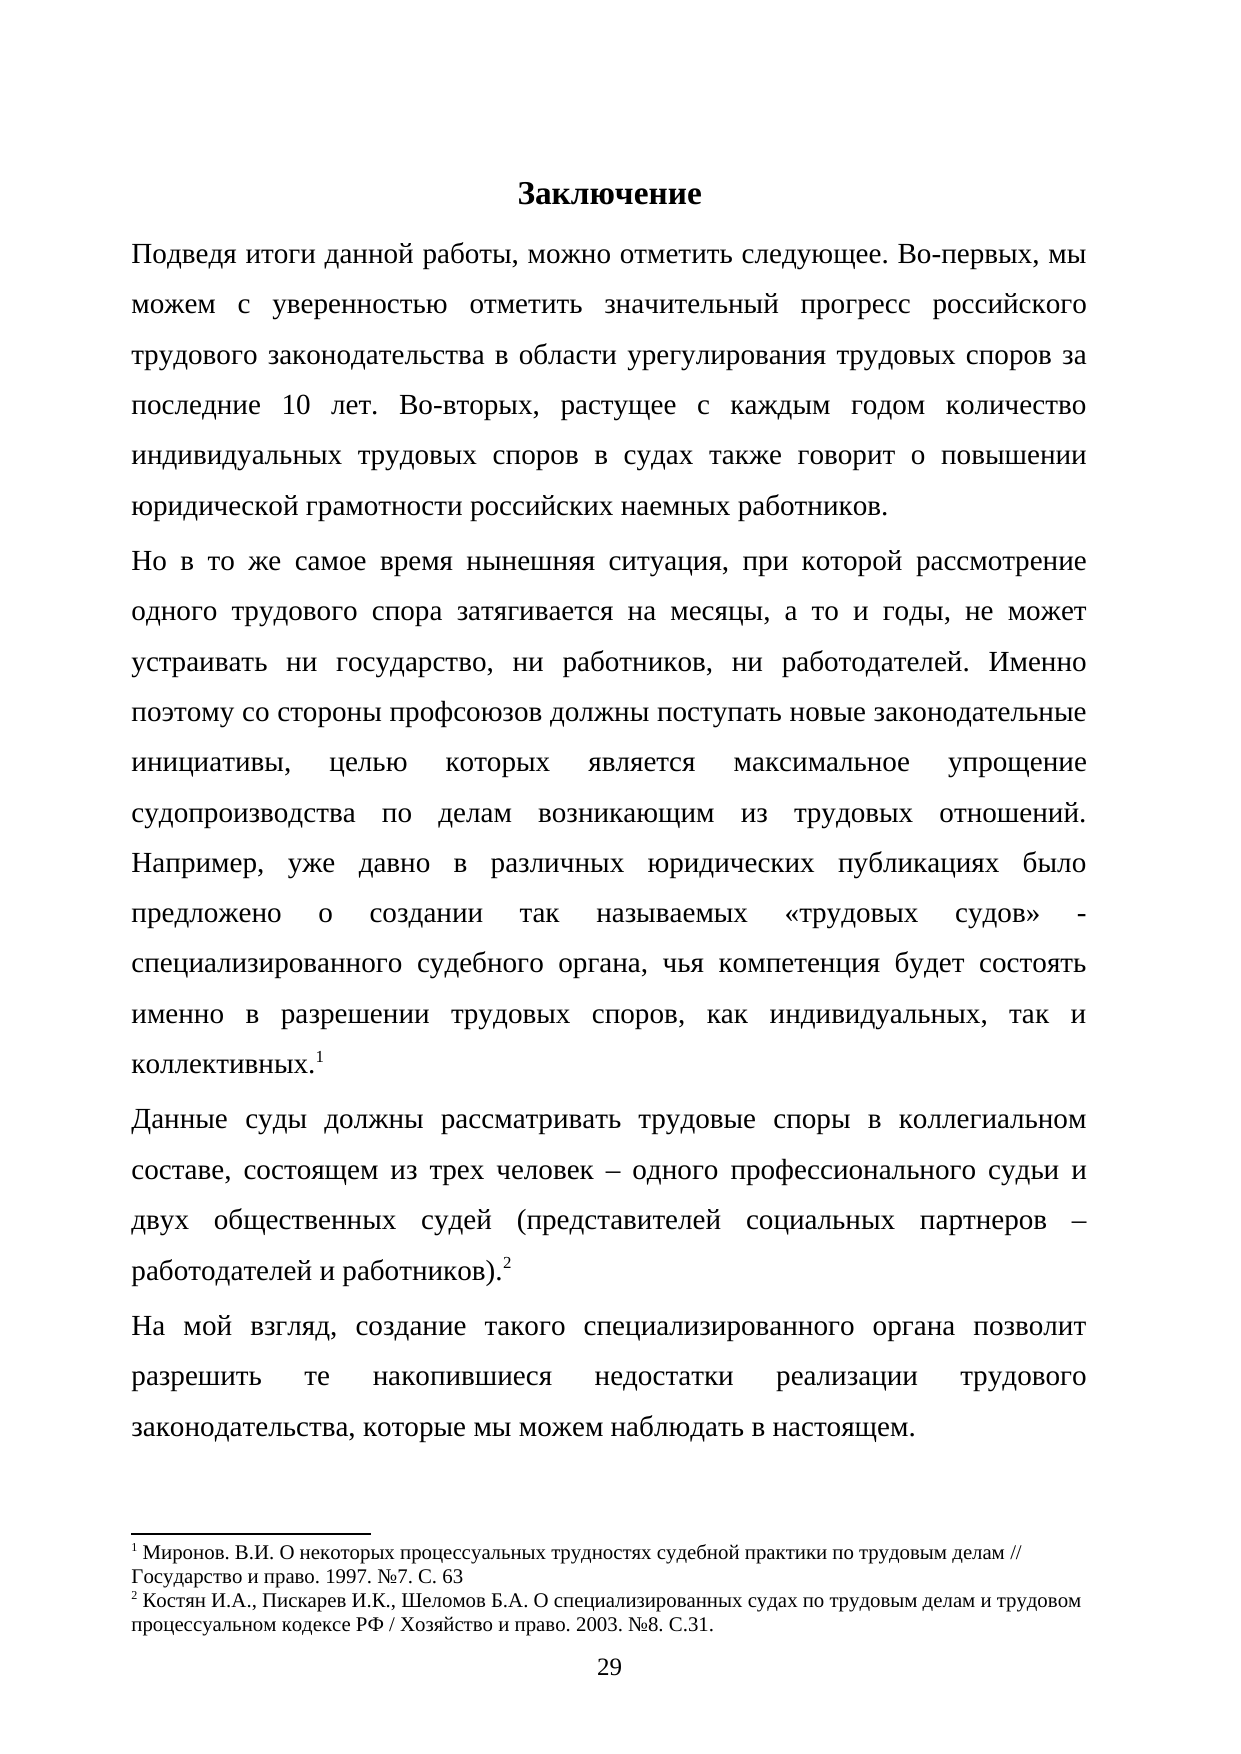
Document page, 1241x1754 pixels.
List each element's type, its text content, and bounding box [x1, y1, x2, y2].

text Но в то же самое время нынешняя ситуация, при которой рассмотрение одного трудового спора затягивается на месяцы, а то и годы, не может устраивать ни государство, ни работников, ни работодателей. Именно поэтому со стороны профсоюзов должны поступать новые законодательные инициативы, целью которых является максимальное упрощение судопроизводства по делам возникающим из трудовых отношений. Например, уже давно в различных юридических публикациях было предложено о создании так называемых «трудовых судов» - специализированного судебного органа, чья компетенция будет состоять именно в разрешении трудовых споров, как индивидуальных, так и коллективных. [131, 543, 1087, 1080]
text На мой взгляд, создание такого специализированного органа позволит разрешить те накопившиеся недостатки реализации трудового законодательства, которые мы можем наблюдать в настоящем. [131, 1308, 1087, 1442]
text Данные суды должны рассматривать трудовые споры в коллегиальном составе, состоящем из трех человек – одного профессионального судьи и двух общественных судей (представителей социальных партнеров – работодателей и работников). [131, 1102, 1087, 1286]
text Подведя итоги данной работы, можно отметить следующее. Во-первых, мы можем с уверенностью отметить значительный прогресс российского трудового законодательства в области урегулирования трудовых споров за последние 10 лет. Во-вторых, растущее с каждым годом количество индивидуальных трудовых споров в судах также говорит о повышении юридической грамотности российских наемных работников. [131, 236, 1087, 521]
text Заключение [131, 173, 1087, 212]
